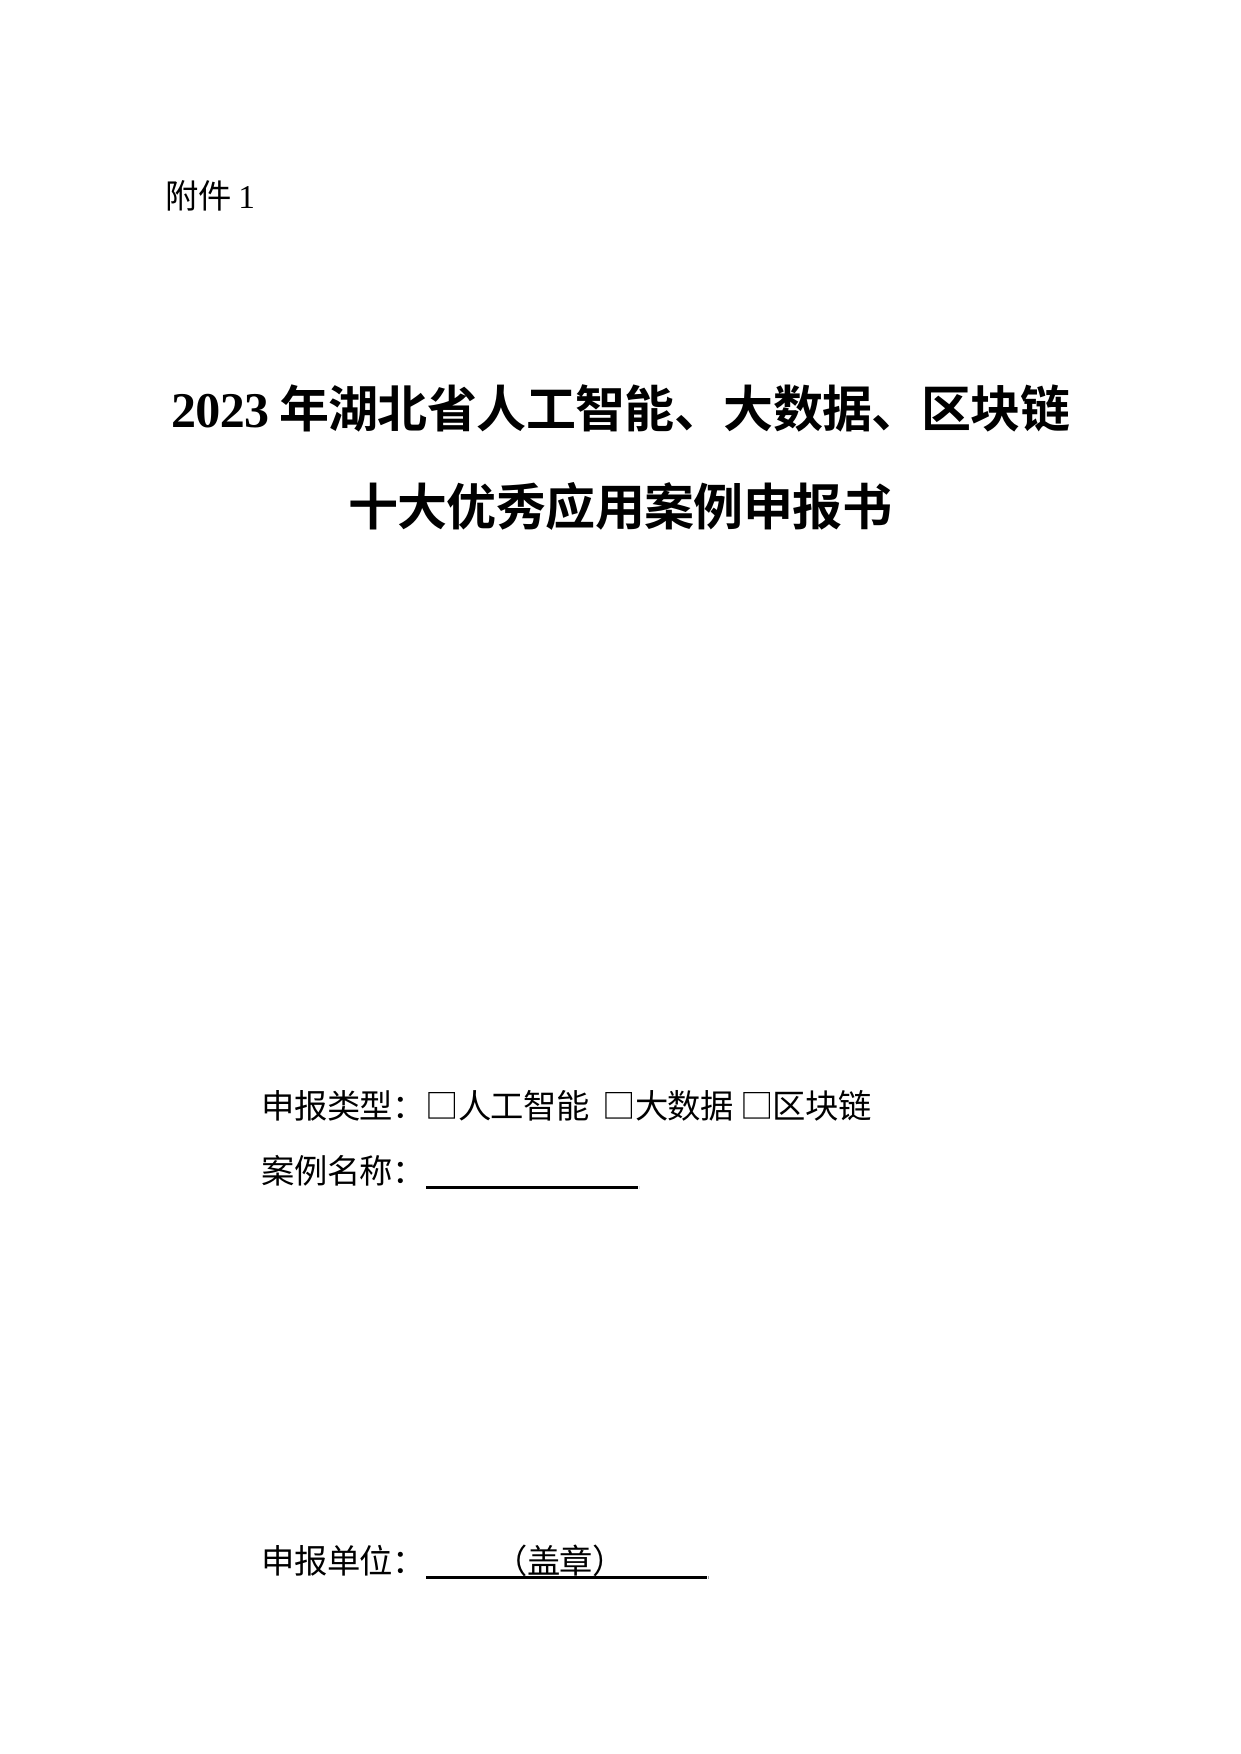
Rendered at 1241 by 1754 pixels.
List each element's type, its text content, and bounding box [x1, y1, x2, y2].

text 申报类型：□人工智能 □大数据 □区块链 [165, 1072, 1075, 1137]
text 案例名称： [165, 1137, 1075, 1202]
text 申报单位： （盖章） [165, 1527, 1075, 1592]
text 2023年湖北省人工智能、大数据、区块链十大优秀应用案例申报书 [165, 357, 1075, 552]
text 附件1 [165, 162, 1075, 227]
